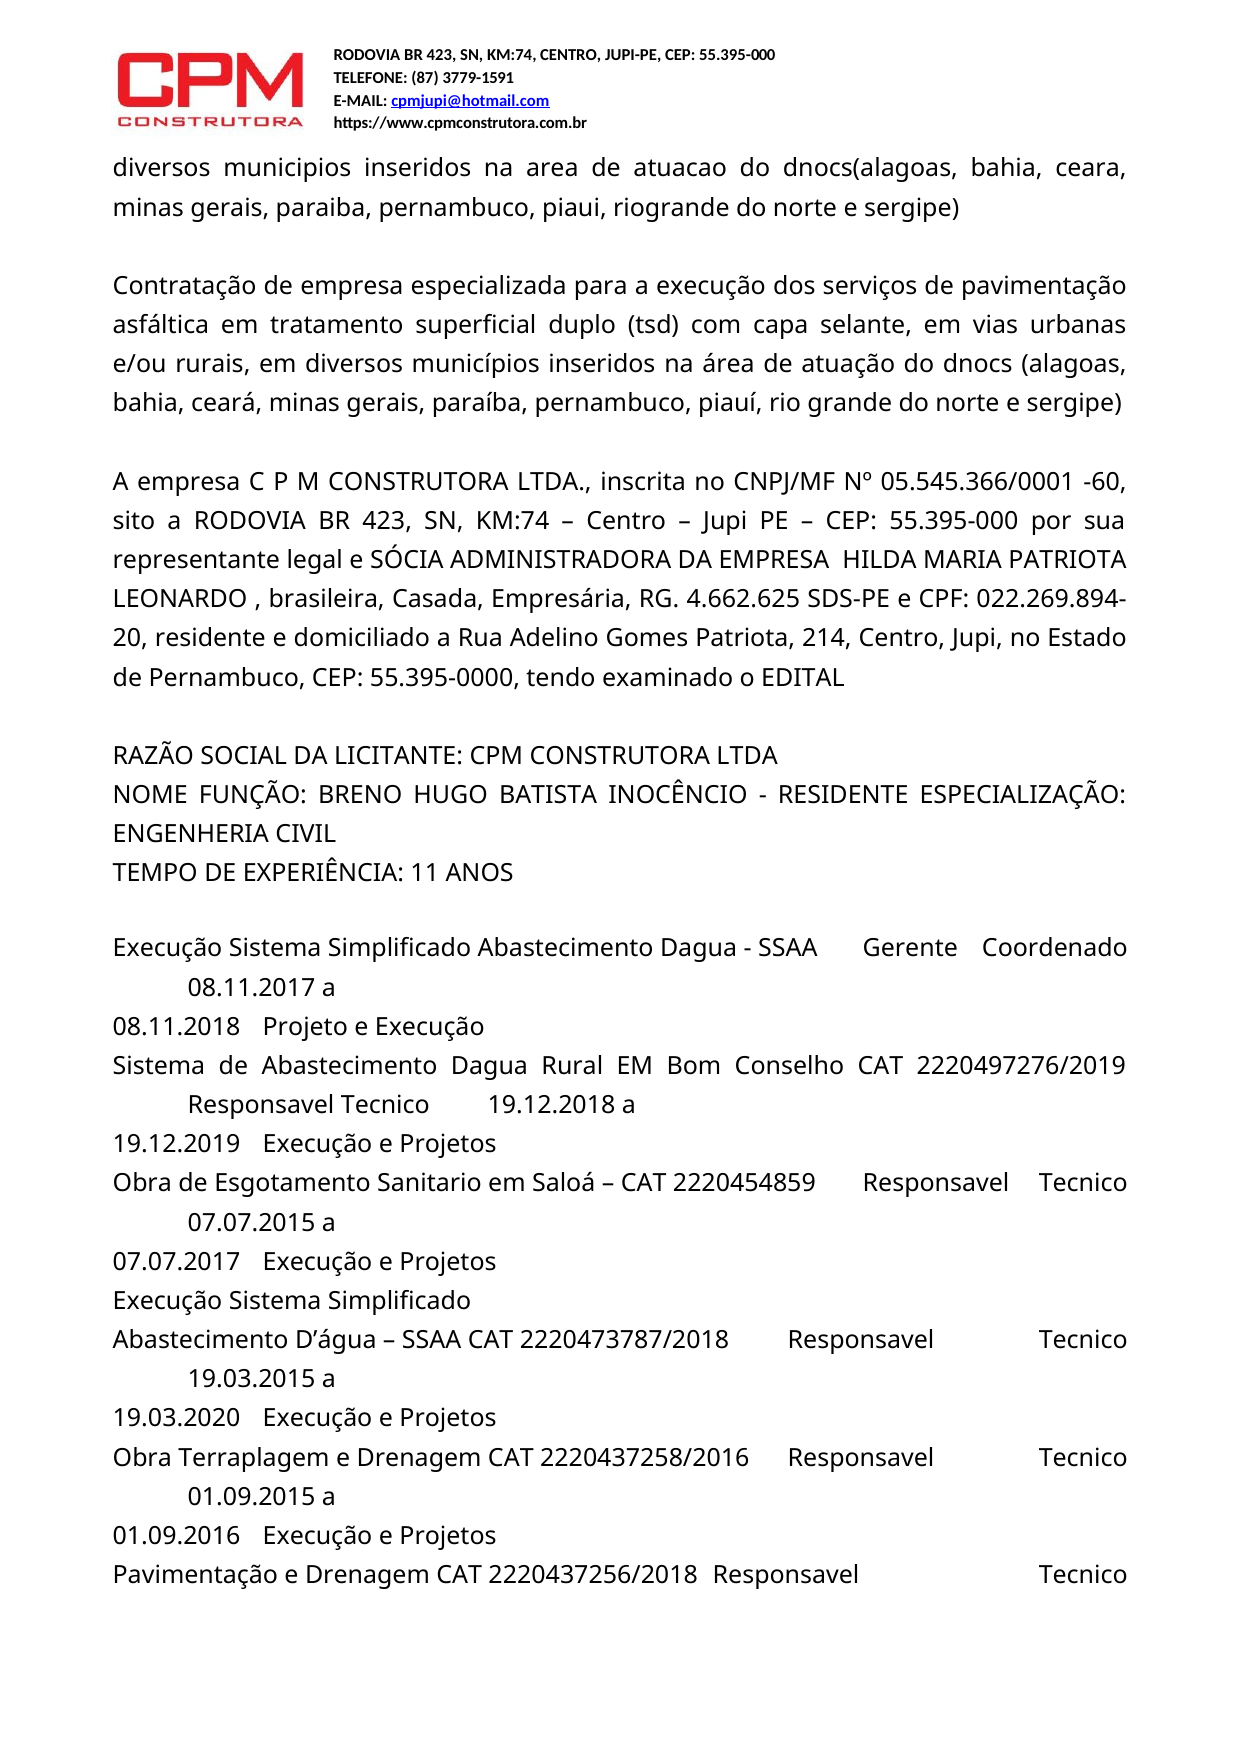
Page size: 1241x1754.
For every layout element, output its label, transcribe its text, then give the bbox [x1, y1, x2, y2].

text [112, 1557, 1128, 1591]
picture [111, 50, 305, 137]
text Execução Sistema Simplificado Abastecimento Dagua - SSAA Gerente Coordenado 08.11.2017 a [112, 930, 1128, 1003]
text 08.11.2018 Projeto e Execução [112, 1008, 1128, 1042]
text Contratação de empresa especializada para a execução dos serviços de pavimentação asfáltica em tratamento superficial duplo (tsd) com capa selante, em vias urbanas e/ou rurais, em diversos municípios inseridos na área de atuação do dnocs (alagoas, bahia, ceará, minas gerais, paraíba, pernambuco, piauí, rio grande do norte e sergipe) [112, 267, 1128, 419]
text RAZÃO SOCIAL DA LICITANTE: CPM CONSTRUTORA LTDA [112, 737, 1128, 772]
text Execução Sistema Simplificado [112, 1283, 1128, 1317]
text 19.03.2020 Execução e Projetos [112, 1400, 1128, 1434]
text Sistema de Abastecimento Dagua Rural EM Bom Conselho CAT 2220497276/2019 Responsavel Tecnico 19.12.2018 a [112, 1048, 1128, 1121]
text NOME FUNÇÃO: BRENO HUGO BATISTA INOCÊNCIO - RESIDENTE ESPECIALIZAÇÃO: ENGENHERIA CIVIL [112, 777, 1128, 850]
text Obra de Esgotamento Sanitario em Saloá – CAT 2220454859 Responsavel Tecnico 07.07.2015 a [112, 1165, 1128, 1238]
text TEMPO DE EXPERIÊNCIA: 11 ANOS [112, 855, 1128, 889]
text 07.07.2017 Execução e Projetos [112, 1243, 1128, 1277]
text 19.12.2019 Execução e Projetos [112, 1126, 1128, 1160]
text Abastecimento D’água – SSAA CAT 2220473787/2018 Responsavel Tecnico 19.03.2015 a [112, 1322, 1128, 1395]
text Obra Terraplagem e Drenagem CAT 2220437258/2016 Responsavel Tecnico 01.09.2015 a [112, 1439, 1128, 1512]
text A empresa C P M CONSTRUTORA LTDA., inscrita no CNPJ/MF Nº 05.545.366/0001 -60, sito a RODOVIA BR 423, SN, KM:74 – Centro – Jupi PE – CEP: 55.395-000 por sua representante legal e SÓCIA ADMINISTRADORA DA EMPRESA HILDA MARIA PATRIOTA LEONARDO , brasileira, Casada, Empresária, RG. 4.662.625 SDS-PE e CPF: 022.269.894-20, residente e domiciliado a Rua Adelino Gomes Patriota, 214, Centro, Jupi, no Estado de Pernambuco, CEP: 55.395-0000, tendo examinado o EDITAL [112, 463, 1128, 693]
text 01.09.2016 Execução e Projetos [112, 1518, 1128, 1552]
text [112, 150, 1128, 223]
